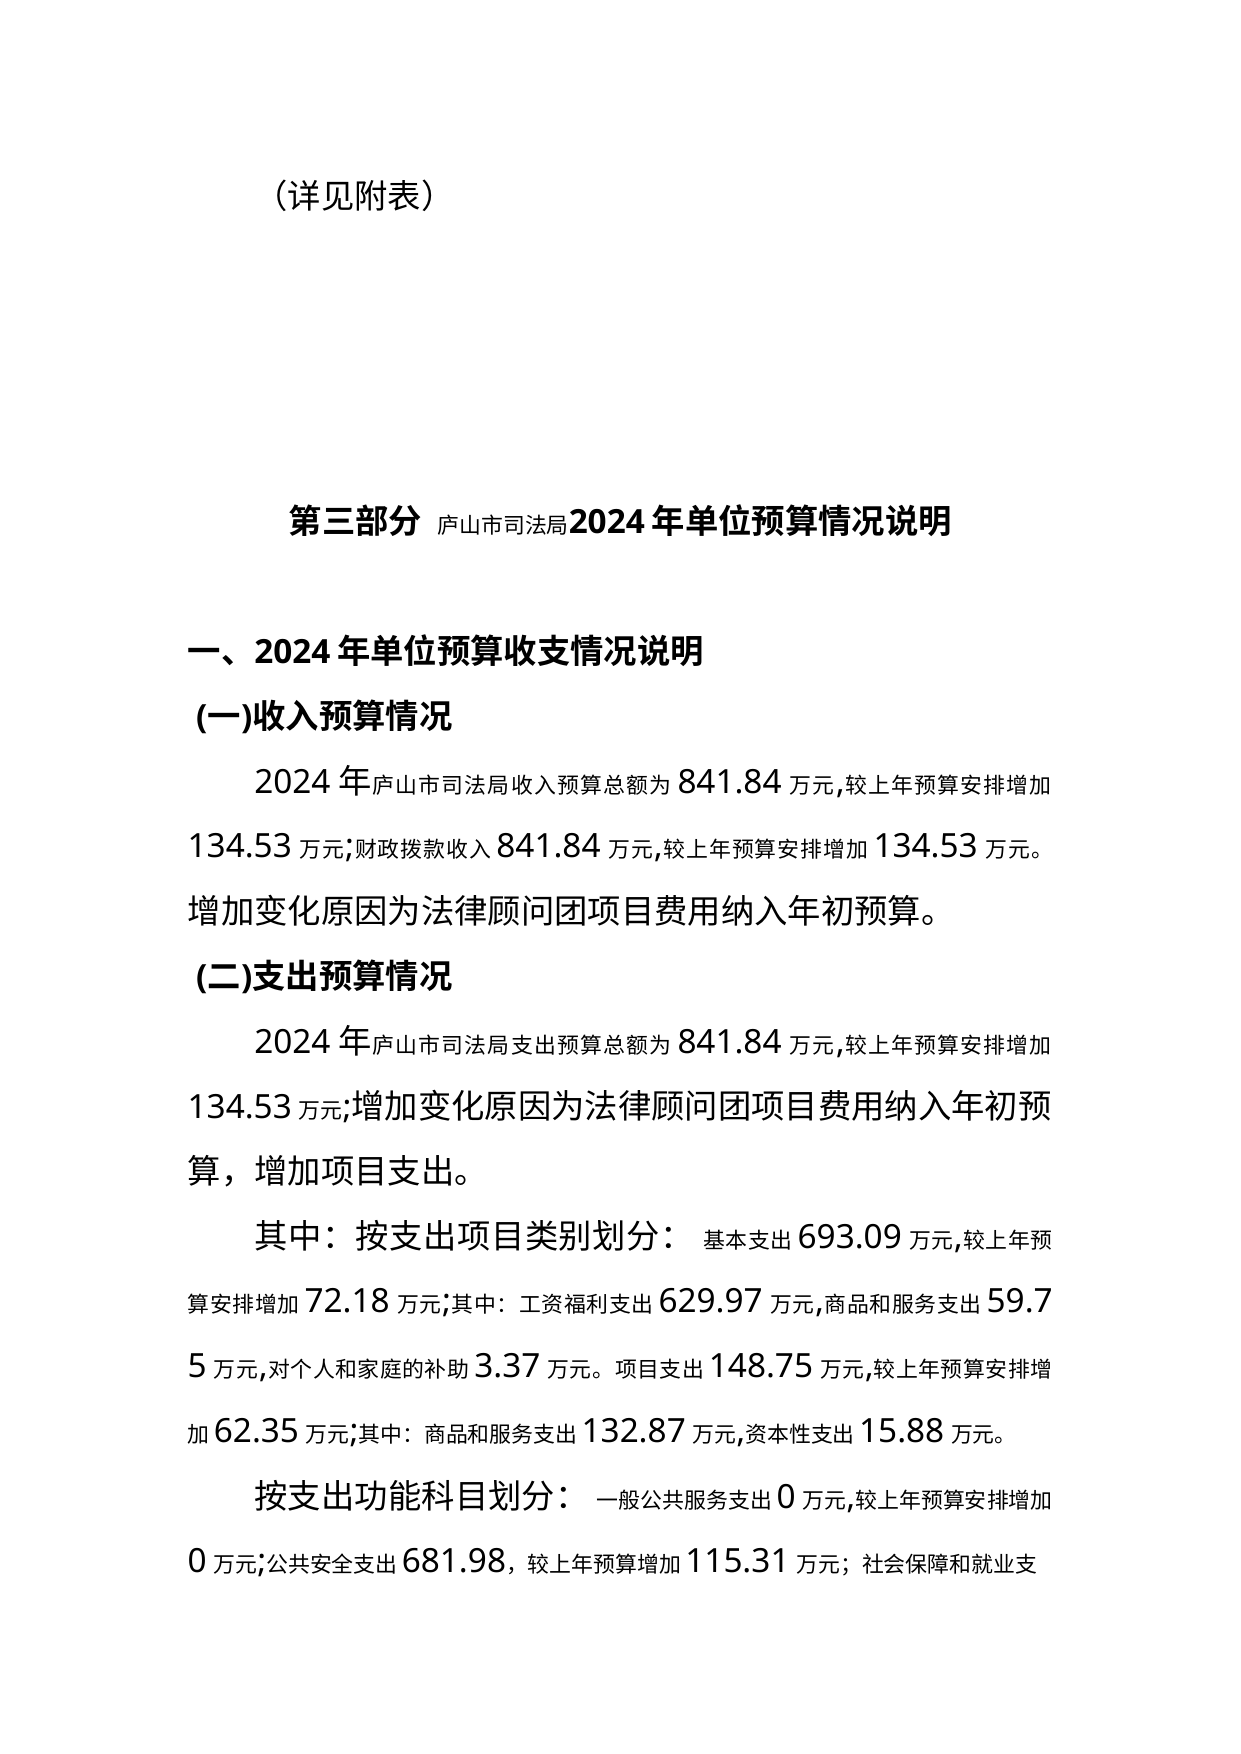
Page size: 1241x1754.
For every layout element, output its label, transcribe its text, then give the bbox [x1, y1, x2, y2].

text 2024年庐山市司法局支出预算总额为841.84万元,较上年预算安排增加134.53万元;增加变化原因为法律顾问团项目费用纳入年初预算，增加项目支出。 [187, 1007, 1053, 1202]
text (二)支出预算情况 [187, 942, 1053, 1007]
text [187, 1462, 1053, 1592]
text (一)收入预算情况 [187, 682, 1053, 747]
text 一、2024年单位预算收支情况说明 [187, 617, 1053, 682]
text （详见附表） [187, 162, 1053, 227]
text 2024年庐山市司法局收入预算总额为841.84万元,较上年预算安排增加134.53万元;财政拨款收入841.84万元,较上年预算安排增加134.53万元。增加变化原因为法律顾问团项目费用纳入年初预算。 [187, 747, 1053, 942]
text 其中：按支出项目类别划分： 基本支出693.09万元,较上年预算安排增加72.18万元;其中：工资福利支出629.97万元,商品和服务支出59.75万元,对个人和家庭的补助3.37万元。项目支出148.75万元,较上年预算安排增加62.35万元;其中：商品和服务支出132.87万元,资本性支出15.88万元。 [187, 1202, 1053, 1462]
text 第三部分 庐山市司法局2024年单位预算情况说明 [187, 487, 1053, 552]
